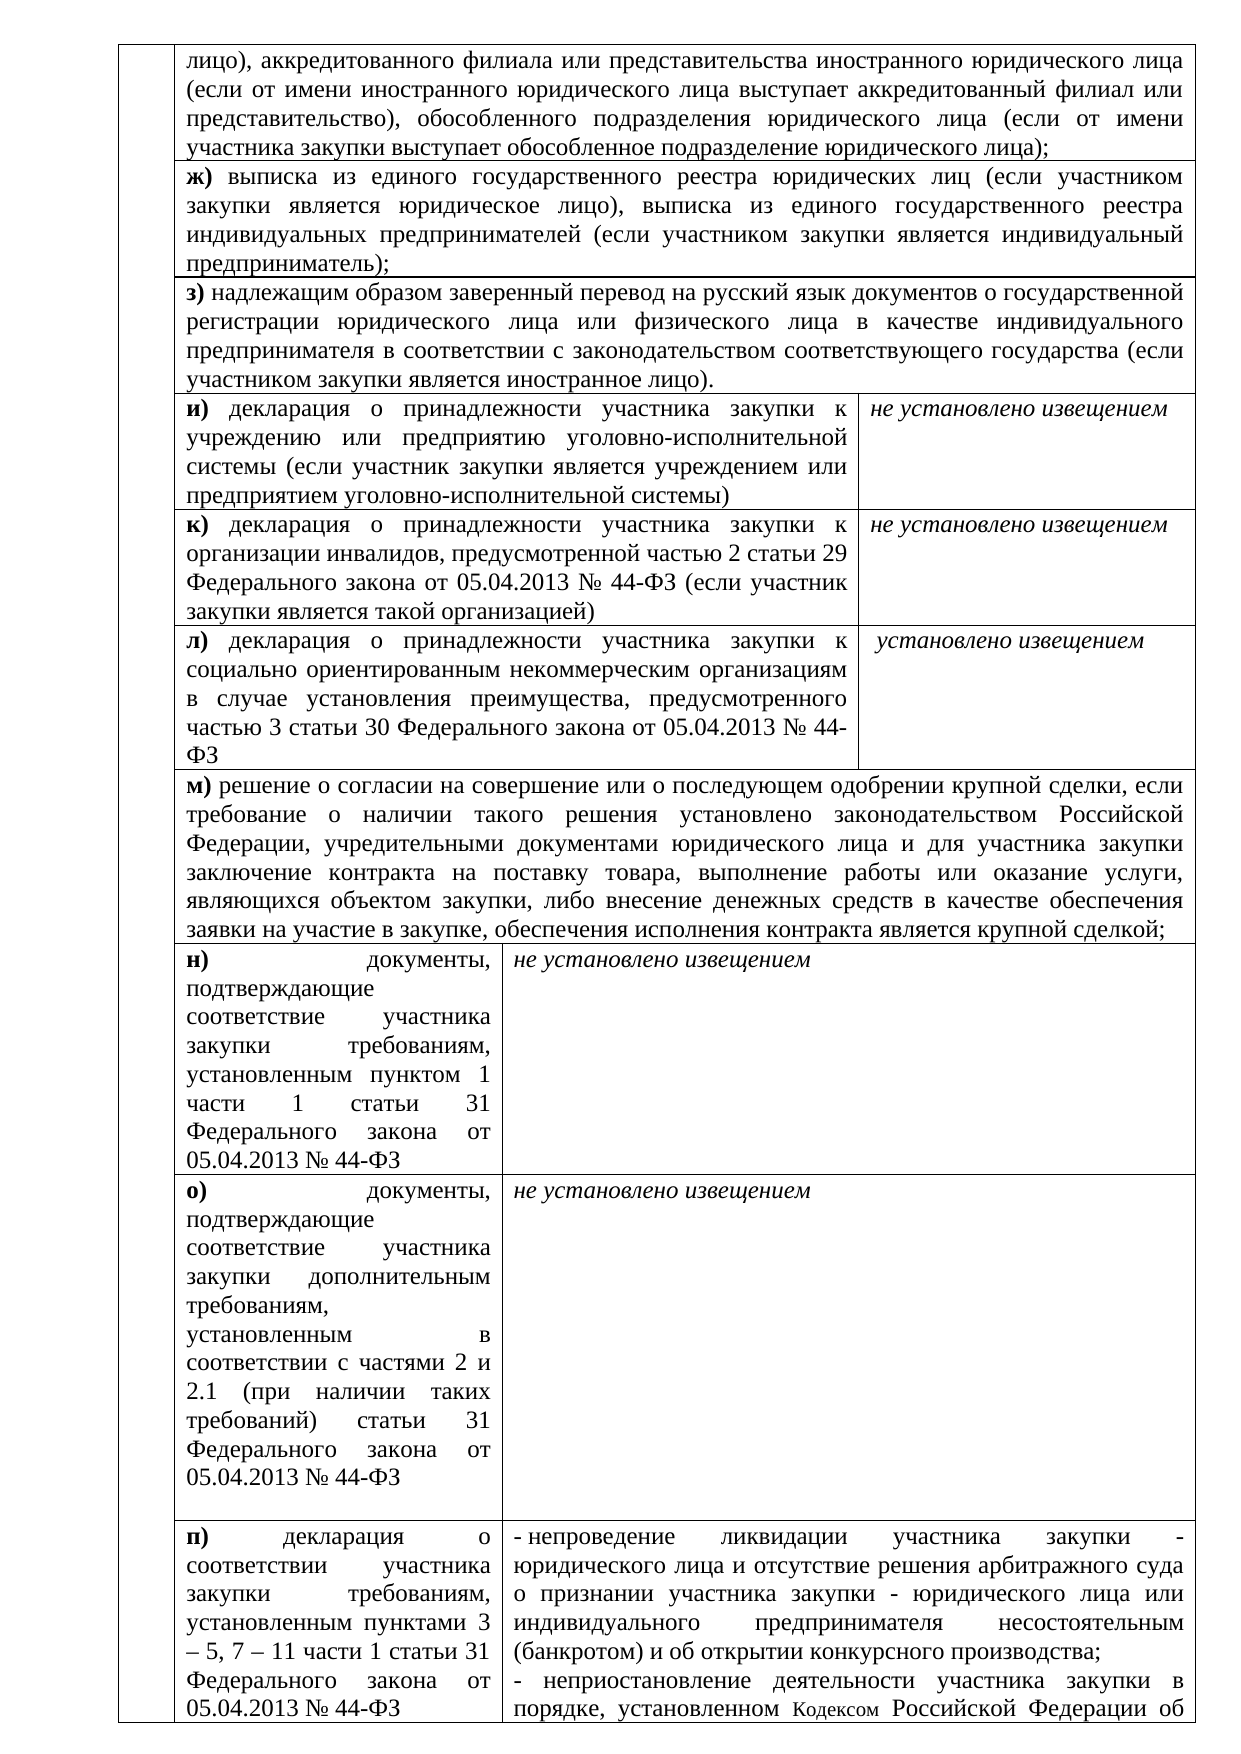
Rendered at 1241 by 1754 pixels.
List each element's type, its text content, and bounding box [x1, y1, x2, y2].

table_cell и) декларация о принадлежности участника закупки к учреждению или предприятию уголовно-исполнительной системы (если участник закупки является учреждением или предприятием уголовно-исполнительной системы) [175, 394, 858, 508]
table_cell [175, 45, 1195, 160]
table_cell з) надлежащим образом заверенный перевод на русский язык документов о государственной регистрации юридического лица или физического лица в качестве индивидуального предпринимателя в соответствии с законодательством соответствующего государства (если участником закупки является иностранное лицо). [175, 278, 1195, 392]
table_cell к) декларация о принадлежности участника закупки к организации инвалидов, предусмотренной частью 2 статьи 29 Федерального закона от 05.04.2013 № 44-ФЗ (если участник закупки является такой организацией) [175, 510, 858, 624]
table_cell н) документы, подтверждающие соответствие участника закупки требованиям, установленным пунктом 1 части 1 статьи 31 Федерального закона от 05.04.2013 № 44-ФЗ [175, 944, 502, 1174]
table_cell не установлено извещением [503, 1175, 1195, 1520]
table_cell л) декларация о принадлежности участника закупки к социально ориентированным некоммерческим организациям в случае установления преимущества, предусмотренного частью 3 статьи 30 Федерального закона от 05.04.2013 № 44-ФЗ [175, 626, 858, 769]
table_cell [175, 1521, 502, 1722]
table_cell ж) выписка из единого государственного реестра юридических лиц (если участником закупки является юридическое лицо), выписка из единого государственного реестра индивидуальных предпринимателей (если участником закупки является индивидуальный предприниматель); [175, 161, 1195, 276]
table_cell не установлено извещением [503, 944, 1195, 1174]
table_cell не установлено извещением [859, 510, 1195, 624]
table_cell установлено извещением [859, 626, 1195, 769]
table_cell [503, 1521, 1195, 1722]
table_cell о) документы, подтверждающие соответствие участника закупки дополнительным требованиям, установленным в соответствии с частями 2 и 2.1 (при наличии таких требований) статьи 31 Федерального закона от 05.04.2013 № 44-ФЗ [175, 1175, 502, 1520]
table_cell м) решение о согласии на совершение или о последующем одобрении крупной сделки, если требование о наличии такого решения установлено законодательством Российской Федерации, учредительными документами юридического лица и для участника закупки заключение контракта на поставку товара, выполнение работы или оказание услуги, являющихся объектом закупки, либо внесение денежных средств в качестве обеспечения заявки на участие в закупке, обеспечения исполнения контракта является крупной сделкой; [175, 770, 1195, 943]
table_cell не установлено извещением [859, 394, 1195, 508]
